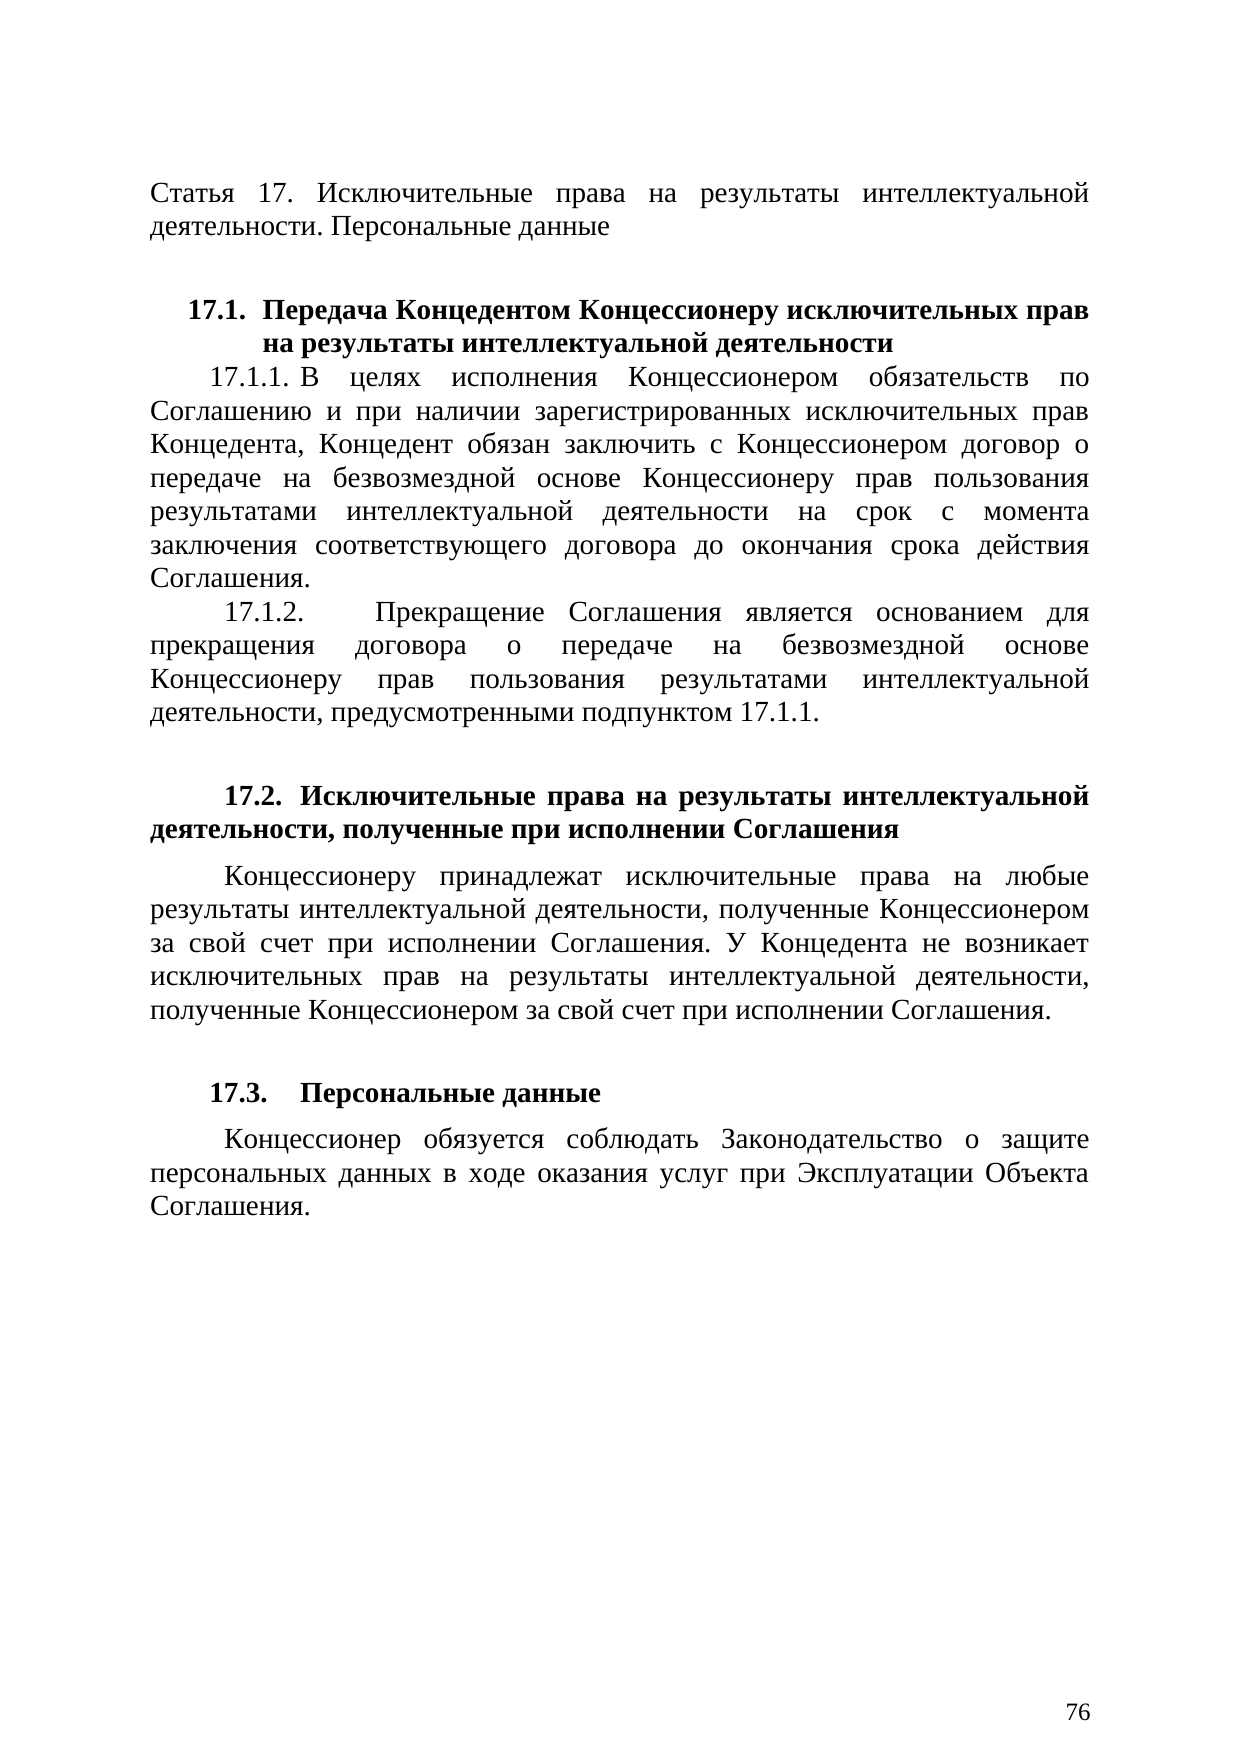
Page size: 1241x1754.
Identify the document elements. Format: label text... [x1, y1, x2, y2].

list Прекращение Соглашения является основанием для прекращения договора о передаче на безвозмездной основе Концессионеру прав пользования результатами интеллектуальной деятельности, предусмотренными подпунктом 17.1.1. [150, 594, 1090, 728]
list Персональные данные [150, 1075, 1090, 1109]
list Передача Концедентом Концессионеру исключительных прав на результаты интеллектуальной деятельности [187, 292, 1090, 359]
text Концессионеру принадлежат исключительные права на любые результаты интеллектуальной деятельности, полученные Концессионером за свой счет при исполнении Соглашения. У Концедента не возникает исключительных прав на результаты интеллектуальной деятельности, полученные Концессионером за свой счет при исполнении Соглашения. [150, 858, 1090, 1025]
list Исключительные права на результаты интеллектуальной деятельности, полученные при исполнении Соглашения [150, 778, 1090, 845]
text Концессионер обязуется соблюдать Законодательство о защите персональных данных в ходе оказания услуг при Эксплуатации Объекта Соглашения. [150, 1121, 1090, 1222]
subtitle Статья 17. Исключительные права на результаты интеллектуальной деятельности. Персональные данные [150, 175, 1090, 242]
list В целях исполнения Концессионером обязательств по Соглашению и при наличии зарегистрированных исключительных прав Концедента, Концедент обязан заключить с Концессионером договор о передаче на безвозмездной основе Концессионеру прав пользования результатами интеллектуальной деятельности на срок с момента заключения соответствующего договора до окончания срока действия Соглашения. [150, 359, 1090, 594]
